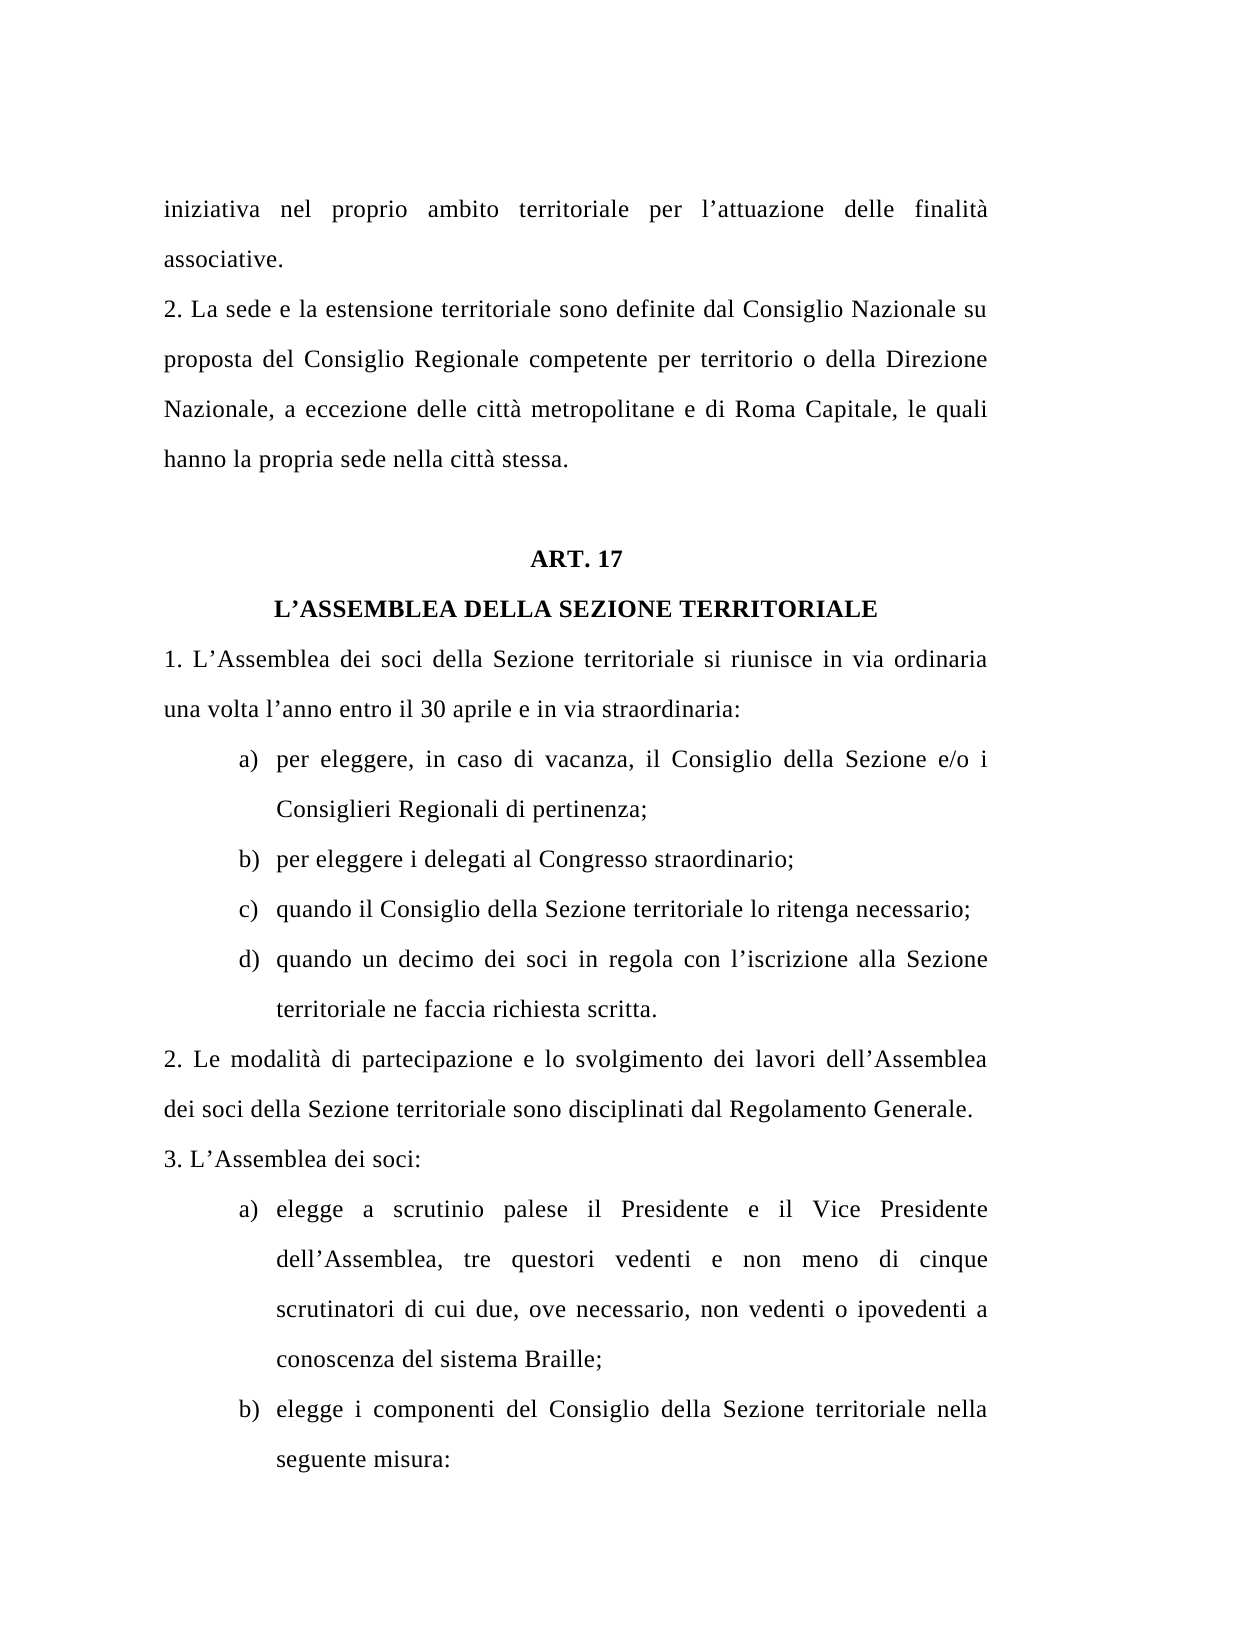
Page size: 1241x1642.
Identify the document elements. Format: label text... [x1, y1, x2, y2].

list quando il Consiglio della Sezione territoriale lo ritenga necessario; [238, 877, 989, 927]
text 1. L’Assemblea dei soci della Sezione territoriale si riunisce in via ordinaria una volta l’anno entro il 30 aprile e in via straordinaria: [163, 627, 989, 727]
list per eleggere i delegati al Congresso straordinario; [238, 827, 989, 877]
text 2. La sede e la estensione territoriale sono definite dal Consiglio Nazionale su proposta del Consiglio Regionale competente per territorio o della Direzione Nazionale, a eccezione delle città metropolitane e di Roma Capitale, le quali hanno la propria sede nella città stessa. [163, 277, 989, 477]
text L’ASSEMBLEA DELLA SEZIONE TERRITORIALE [163, 577, 989, 627]
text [163, 177, 989, 277]
list per eleggere, in caso di vacanza, il Consiglio della Sezione e/o i Consiglieri Regionali di pertinenza; [238, 727, 989, 827]
list elegge a scrutinio palese il Presidente e il Vice Presidente dell’Assemblea, tre questori vedenti e non meno di cinque scrutinatori di cui due, ove necessario, non vedenti o ipovedenti a conoscenza del sistema Braille; [238, 1177, 989, 1377]
text 3. L’Assemblea dei soci: [163, 1127, 989, 1177]
text 2. Le modalità di partecipazione e lo svolgimento dei lavori dell’Assemblea dei soci della Sezione territoriale sono disciplinati dal Regolamento Generale. [163, 1027, 989, 1127]
list quando un decimo dei soci in regola con l’iscrizione alla Sezione territoriale ne faccia richiesta scritta. [238, 927, 989, 1027]
list elegge i componenti del Consiglio della Sezione territoriale nella seguente misura: [238, 1377, 989, 1477]
text ART. 17 [163, 527, 989, 577]
